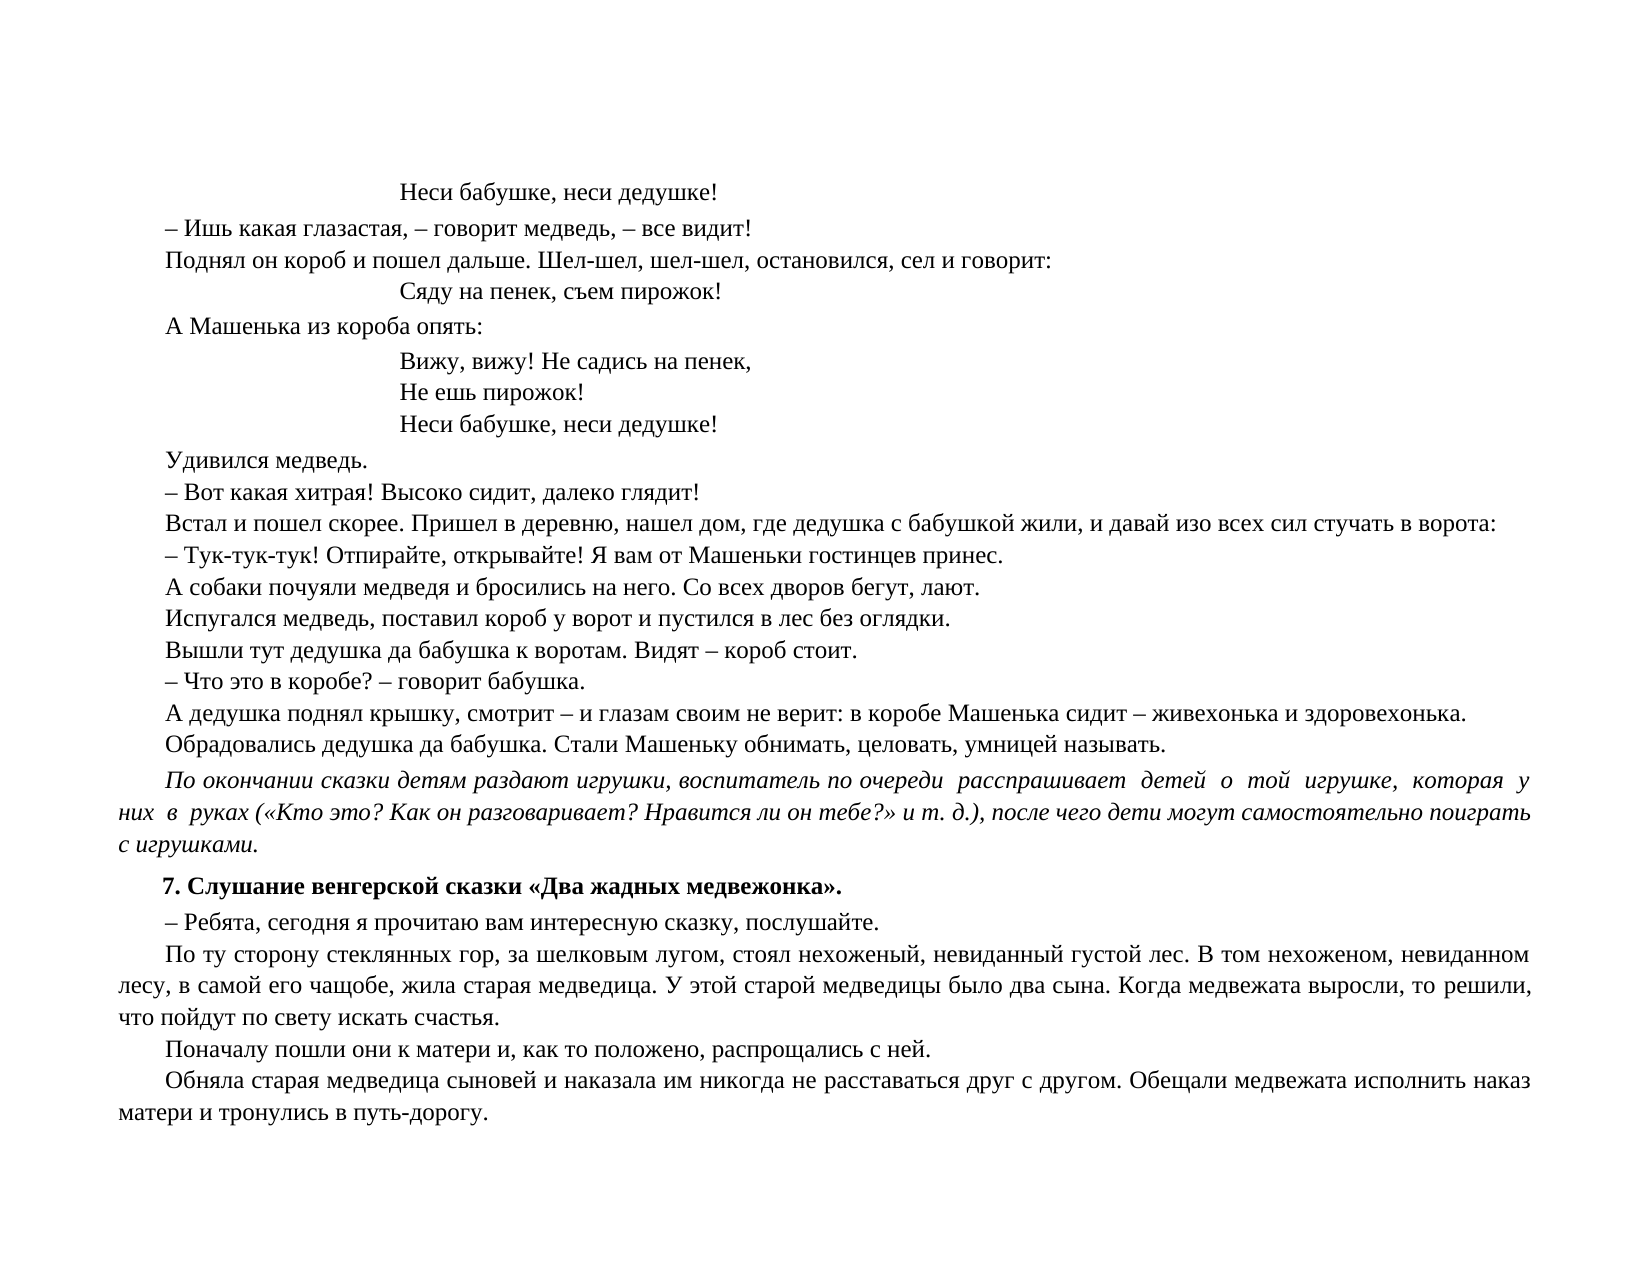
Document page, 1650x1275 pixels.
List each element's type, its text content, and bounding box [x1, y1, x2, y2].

text 7. Слушание венгерской сказки «Два жадных медвежонка». [118, 871, 1532, 900]
text – Ребята, сегодня я прочитаю вам интересную сказку, послушайте. [118, 907, 1532, 936]
text – Тук-тук-тук! Отпирайте, открывайте! Я вам от Машеньки гостинцев принес. [118, 540, 1532, 569]
text А дедушка поднял крышку, смотрит – и глазам своим не верит: в коробе Машенька сидит – живехонька и здоровехонька. [118, 698, 1532, 727]
text Испугался медведь, поставил короб у ворот и пустился в лес без оглядки. [118, 603, 1532, 632]
text – Что это в коробе? – говорит бабушка. [118, 666, 1532, 695]
text Поначалу пошли они к матери и, как то положено, распрощались с ней. [118, 1034, 1532, 1062]
text А собаки почуяли медведя и бросились на него. Со всех дворов бегут, лают. [118, 572, 1532, 600]
text Сяду на пенек, съем пирожок! [399, 277, 1532, 305]
text Обняла старая медведица сыновей и наказала им никогда не расставаться друг с другом. Обещали медвежата исполнить наказ матери и тронулись в путь-дорогу. [118, 1065, 1532, 1126]
text – Ишь какая глазастая, – говорит медведь, – все видит! [118, 213, 1532, 242]
text Вижу, вижу! Не садись на пенек, [399, 346, 1532, 375]
text Поднял он короб и пошел дальше. Шел-шел, шел-шел, остановился, сел и говорит: [118, 245, 1532, 274]
text Не ешь пирожок! [399, 377, 1532, 406]
text Удивился медведь. [118, 445, 1532, 474]
text Обрадовались дедушка да бабушка. Стали Машеньку обнимать, целовать, умницей называть. [118, 729, 1532, 758]
text А Машенька из короба опять: [118, 311, 1532, 340]
text Встал и пошел скорее. Пришел в деревню, нашел дом, где дедушка с бабушкой жили, и давай изо всех сил стучать в ворота: [118, 508, 1532, 537]
text Неси бабушке, неси дедушке! [399, 177, 1532, 206]
text Неси бабушке, неси дедушке! [399, 409, 1532, 438]
text По ту сторону стеклянных гор, за шелковым лугом, стоял нехоженый, невиданный густой лес. В том нехоженом, невиданном лесу, в самой его чащобе, жила старая медведица. У этой старой медведицы было два сына. Когда медвежата выросли, то решили, что пойдут по свету искать счастья. [118, 939, 1532, 1031]
text Вышли тут дедушка да бабушка к воротам. Видят – короб стоит. [118, 635, 1532, 663]
text – Вот какая хитрая! Высоко сидит, далеко глядит! [118, 477, 1532, 506]
text По окончании сказки детям раздают игрушки, воспитатель по очереди расспрашивает детей о той игрушке, которая у них в руках («Кто это? Как он разговаривает? Нравится ли он тебе?» и т. д.), после чего дети могут самостоятельно поиграть с игрушками. [118, 766, 1532, 857]
